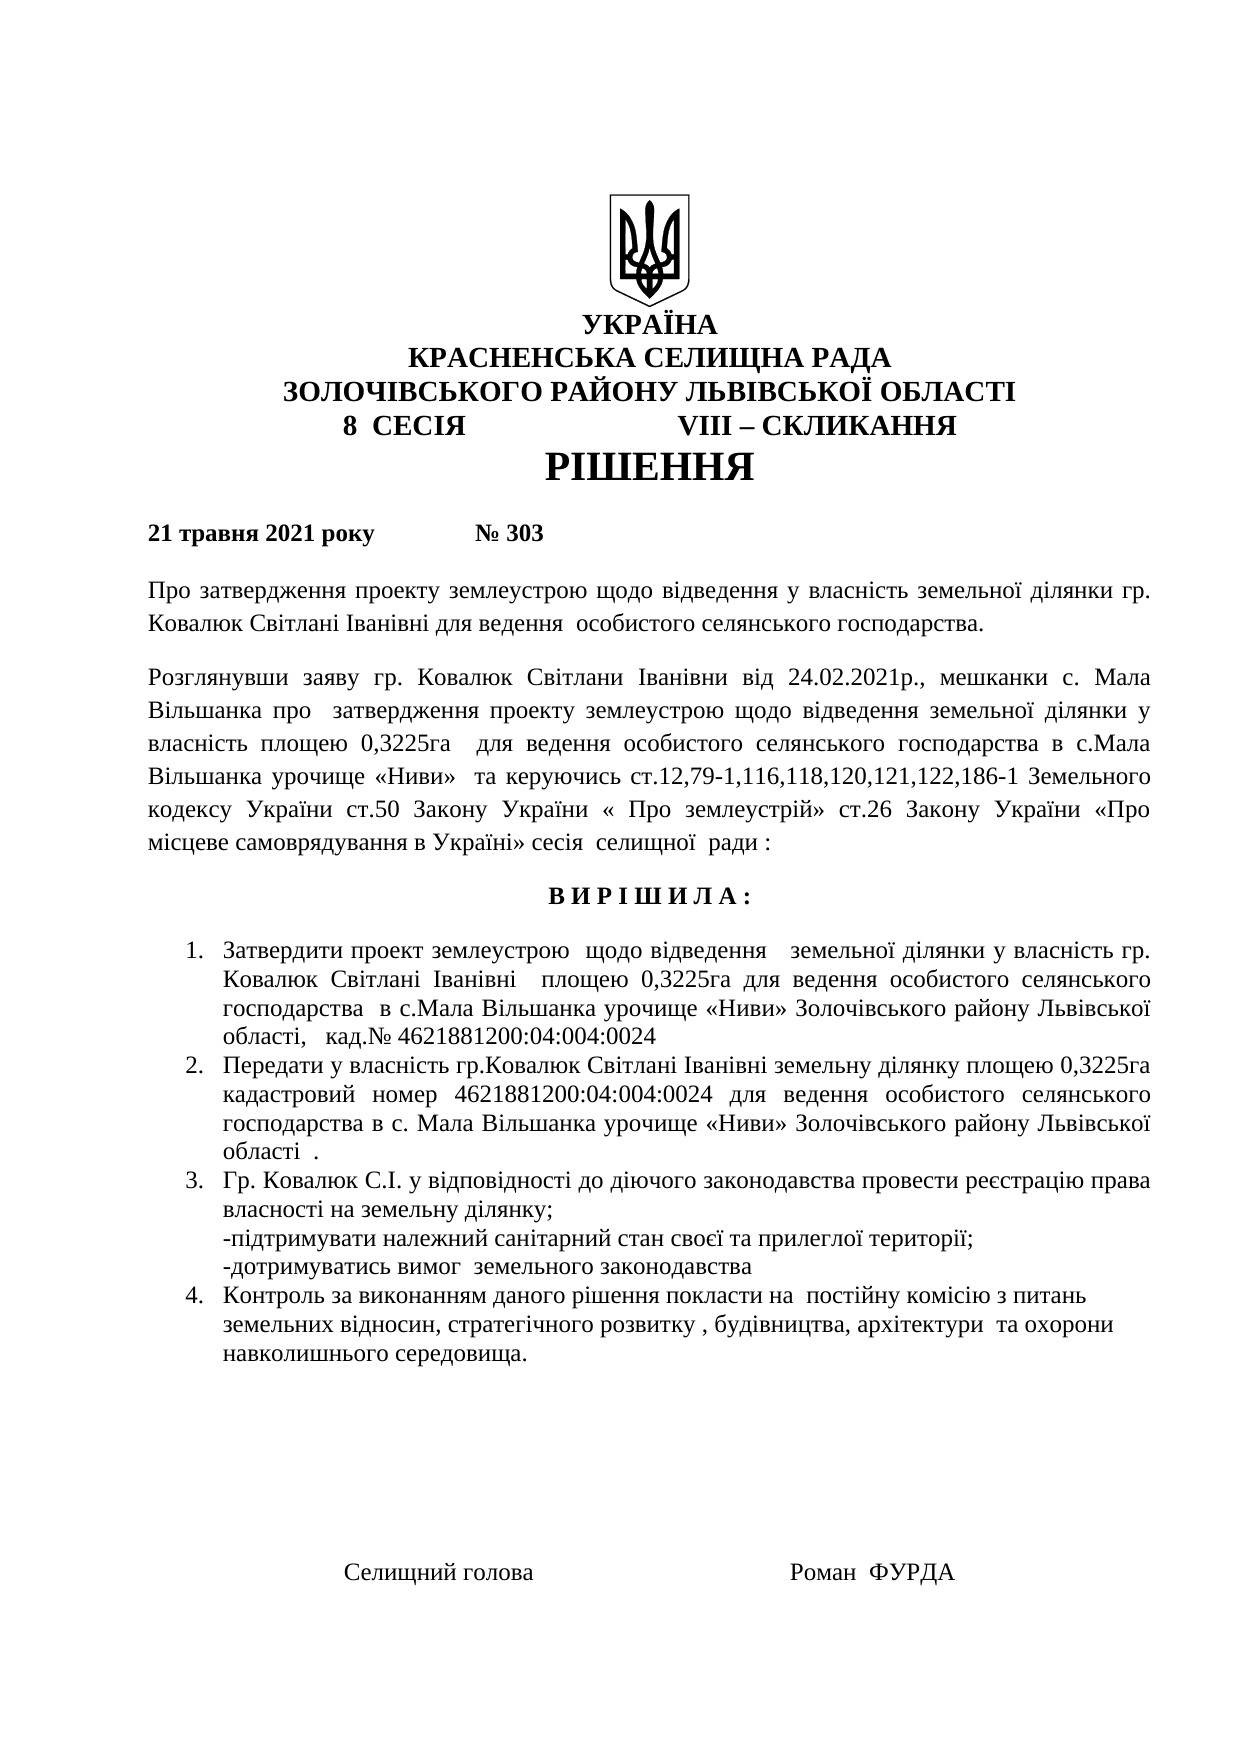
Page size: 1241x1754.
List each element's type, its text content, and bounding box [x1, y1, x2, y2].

list Гр. Ковалюк С.І. у відповідності до діючого законодавства провести реєстрацію права власності на земельну ділянку; [185, 1165, 1152, 1223]
text УКРАЇНА [148, 307, 1152, 341]
text 8 СЕСІЯ VIII – СКЛИКАННЯ [148, 408, 1152, 441]
list Затвердити проект землеустрою щодо відведення земельної ділянки у власність гр. Ковалюк Світлані Іванівні площею 0,3225га для ведення особистого селянського господарства в с.Мала Вільшанка урочище «Ниви» Золочівського району Львівської області, кад.№ 4621881200:04:004:0024 [185, 935, 1152, 1050]
text В И Р І Ш И Л А : [148, 881, 1152, 910]
text Селищний голова Роман ФУРДА [148, 1557, 1152, 1585]
text Розглянувши заяву гр. Ковалюк Світлани Іванівни від 24.02.2021р., мешканки с. Мала Вільшанка про затвердження проекту землеустрою щодо відведення земельної ділянки у власність площею 0,3225га для ведення особистого селянського господарства в с.Мала Вільшанка урочище «Ниви» та керуючись ст.12,79-1,116,118,120,121,122,186-1 Земельного кодексу України ст.50 Закону України « Про землеустрій» ст.26 Закону України «Про місцеве самоврядування в Україні» сесія селищної ради : [148, 662, 1152, 856]
list Передати у власність гр.Ковалюк Світлані Іванівні земельну ділянку площею 0,3225га кадастровий номер 4621881200:04:004:0024 для ведення особистого селянського господарства в с. Мала Вільшанка урочище «Ниви» Золочівського району Львівської області . [185, 1050, 1152, 1165]
list -підтримувати належний санітарний стан своєї та прилеглої території; [223, 1223, 1152, 1251]
list Контроль за виконанням даного рішення покласти на постійну комісію з питань земельних відносин, стратегічного розвитку , будівництва, архітектури та охорони навколишнього середовища. [185, 1280, 1152, 1366]
text РІШЕННЯ [148, 441, 1152, 489]
text КРАСНЕНСЬКА СЕЛИЩНА РАДА [148, 341, 1152, 374]
list -дотримуватись вимог земельного законодавства [223, 1251, 1152, 1280]
text ЗОЛОЧІВСЬКОГО РАЙОНУ ЛЬВІВСЬКОЇ ОБЛАСТІ [148, 374, 1152, 408]
text Про затвердження проекту землеустрою щодо відведення у власність земельної ділянки гр. Ковалюк Світлані Іванівні для ведення особистого селянського господарства. [148, 575, 1152, 637]
text 21 травня 2021 року № 303 [148, 518, 1152, 547]
